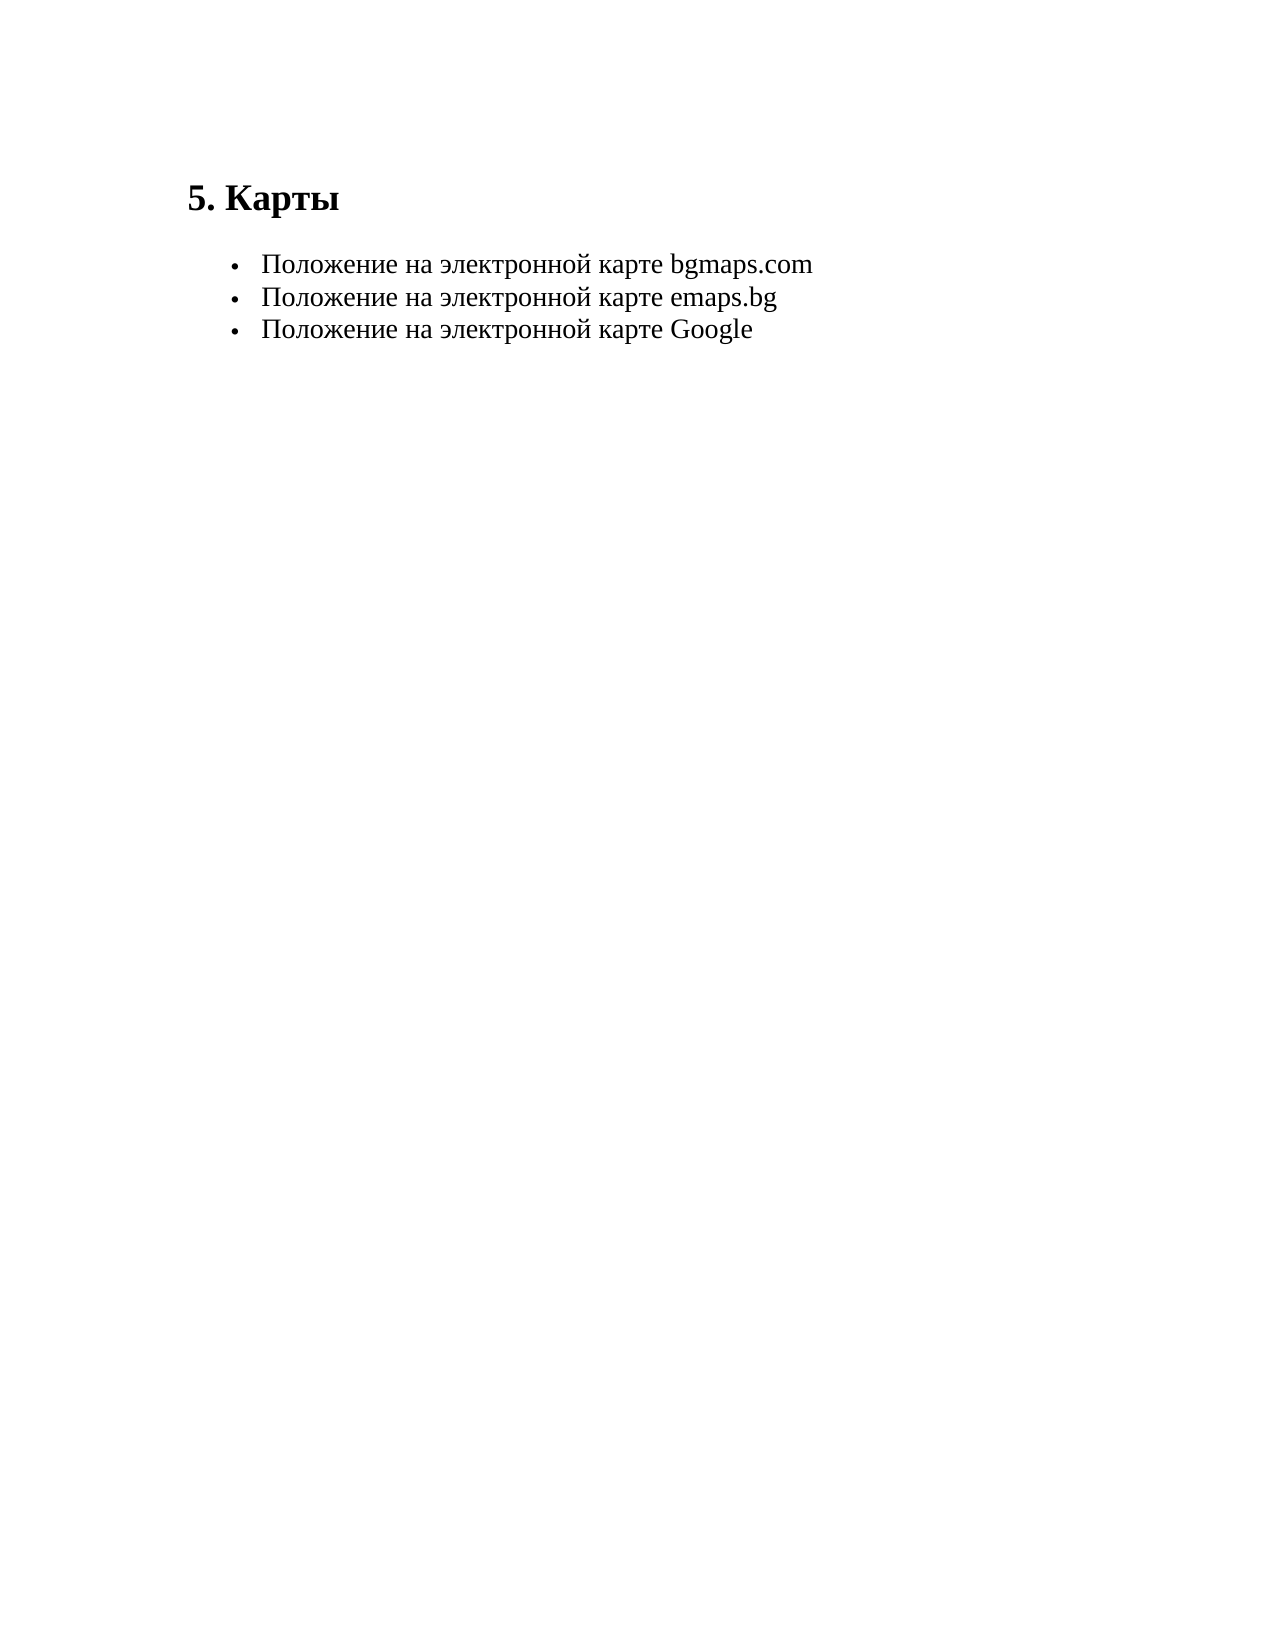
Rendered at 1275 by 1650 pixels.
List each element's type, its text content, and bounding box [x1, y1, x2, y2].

list Положение на электронной карте emaps.bg [232, 280, 1087, 312]
list Положение на электронной карте Google [232, 312, 1087, 345]
list Положение на электронной карте bgmaps.com [232, 248, 1087, 280]
list 5. Карты [187, 175, 1087, 218]
